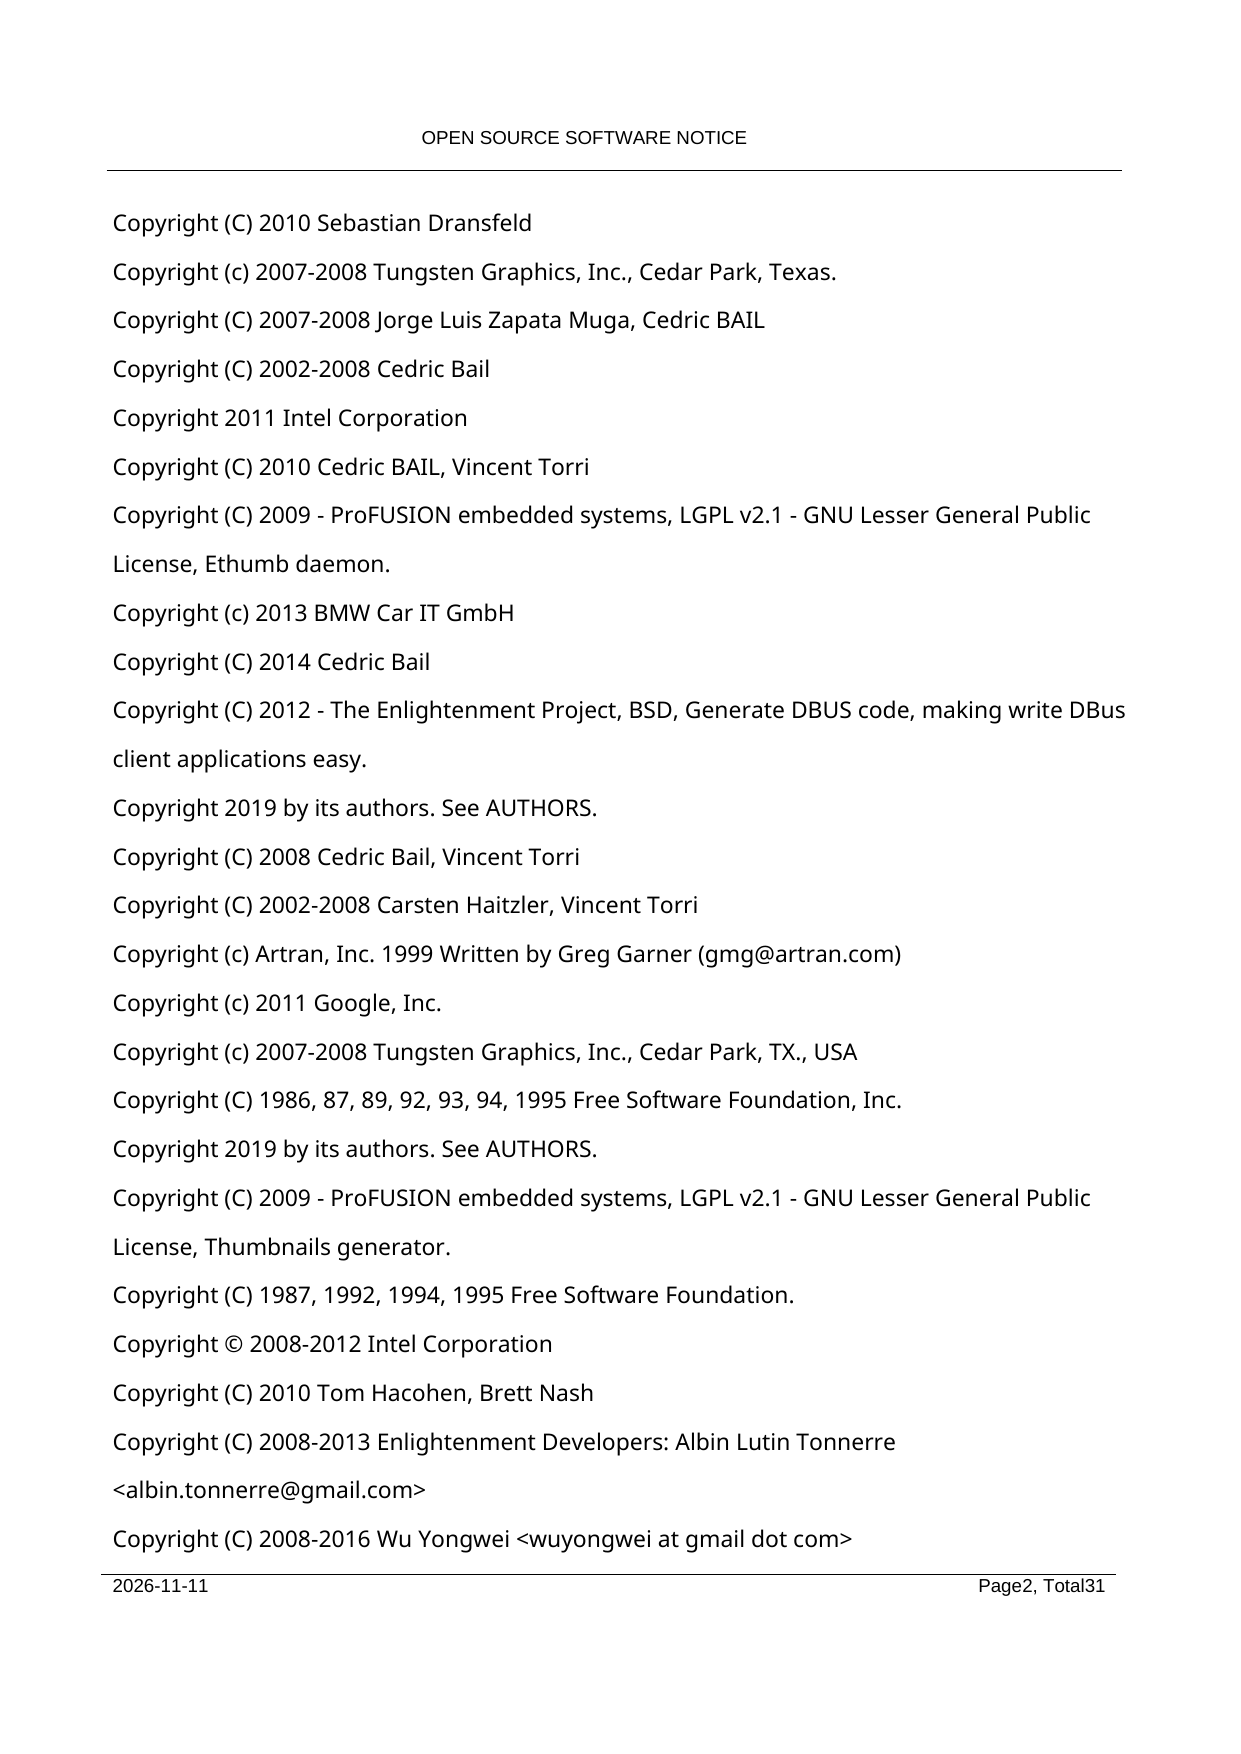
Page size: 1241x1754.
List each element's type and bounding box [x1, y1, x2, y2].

text [112, 206, 1128, 1555]
